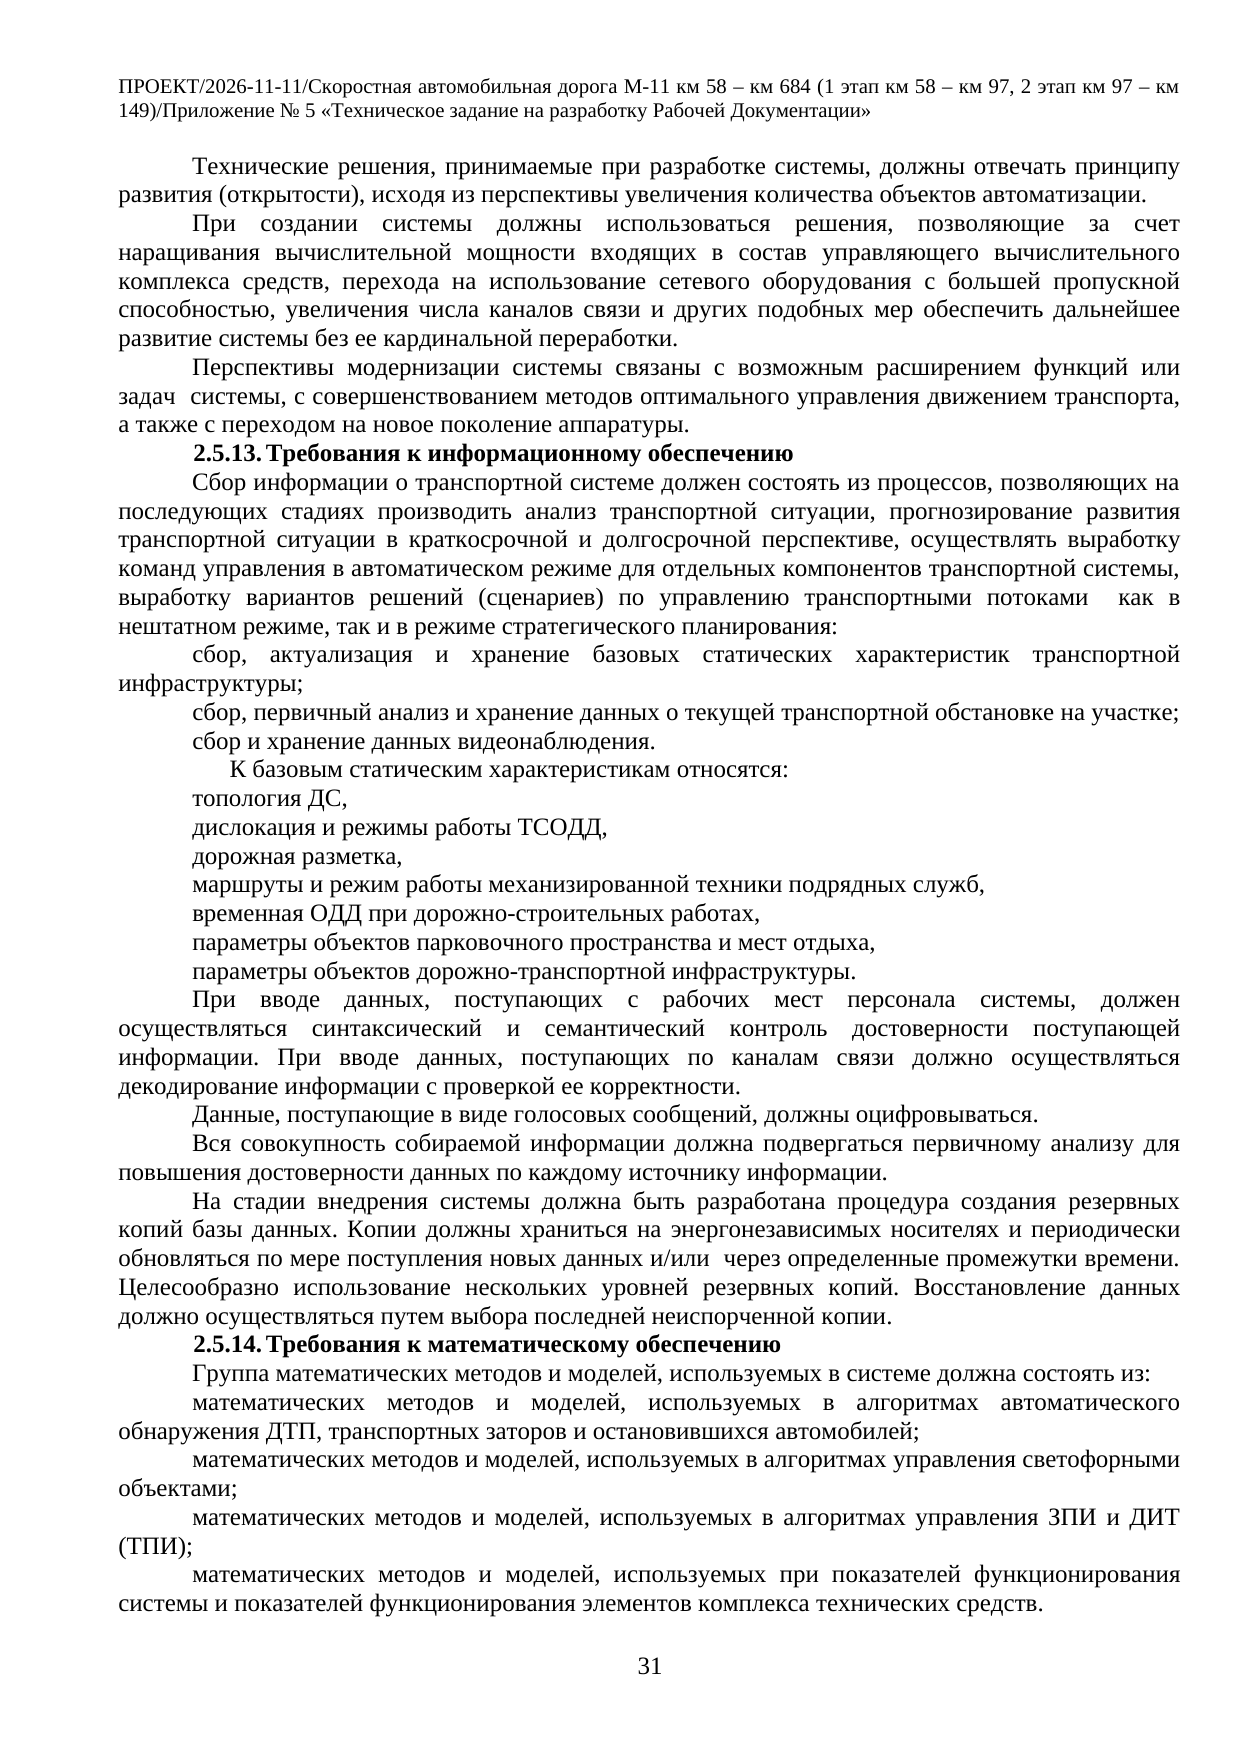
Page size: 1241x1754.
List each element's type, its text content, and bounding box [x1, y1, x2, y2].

text Группа математических методов и моделей, используемых в системе должна состоять из: [118, 1358, 1181, 1387]
text Вся совокупность собираемой информации должна подвергаться первичному анализу для повышения достоверности данных по каждому источнику информации. [118, 1128, 1181, 1186]
text математических методов и моделей, используемых в алгоритмах автоматического обнаружения ДТП, транспортных заторов и остановившихся автомобилей; [118, 1387, 1181, 1444]
text математических методов и моделей, используемых при показателей функционирования системы и показателей функционирования элементов комплекса технических средств. [118, 1559, 1181, 1617]
text Технические решения, принимаемые при разработке системы, должны отвечать принципу развития (открытости), исходя из перспективы увеличения количества объектов автоматизации. [118, 151, 1181, 208]
text топология ДС, [118, 783, 1181, 812]
text При создании системы должны использоваться решения, позволяющие за счет наращивания вычислительной мощности входящих в состав управляющего вычислительного комплекса средств, перехода на использование сетевого оборудования с большей пропускной способностью, увеличения числа каналов связи и других подобных мер обеспечить дальнейшее развитие системы без ее кардинальной переработки. [118, 208, 1181, 352]
text На стадии внедрения системы должна быть разработана процедура создания резервных копий базы данных. Копии должны храниться на энергонезависимых носителях и периодически обновляться по мере поступления новых данных и/или через определенные промежутки времени. Целесообразно использование нескольких уровней резервных копий. Восстановление данных должно осуществляться путем выбора последней неиспорченной копии. [118, 1186, 1181, 1329]
list Требования к информационному обеспечению [193, 438, 1181, 467]
text При вводе данных, поступающих с рабочих мест персонала системы, должен осуществляться синтаксический и семантический контроль достоверности поступающей информации. При вводе данных, поступающих по каналам связи должно осуществляться декодирование информации с проверкой ее корректности. [118, 984, 1181, 1099]
text дорожная разметка, [118, 841, 1181, 869]
text сбор, актуализация и хранение базовых статических характеристик транспортной инфраструктуры; [118, 639, 1181, 697]
text математических методов и моделей, используемых в алгоритмах управления ЗПИ и ДИТ (ТПИ); [118, 1502, 1181, 1559]
text математических методов и моделей, используемых в алгоритмах управления светофорными объектами; [118, 1444, 1181, 1502]
list Требования к математическому обеспечению [193, 1329, 1181, 1358]
text Сбор информации о транспортной системе должен состоять из процессов, позволяющих на последующих стадиях производить анализ транспортной ситуации, прогнозирование развития транспортной ситуации в краткосрочной и долгосрочной перспективе, осуществлять выработку команд управления в автоматическом режиме для отдельных компонентов транспортной системы, выработку вариантов решений (сценариев) по управлению транспортными потоками как в нештатном режиме, так и в режиме стратегического планирования: [118, 467, 1181, 639]
text дислокация и режимы работы ТСОДД, [118, 812, 1181, 841]
text параметры объектов парковочного пространства и мест отдыха, [118, 927, 1181, 956]
text сбор и хранение данных видеонаблюдения. [118, 726, 1181, 754]
text временная ОДД при дорожно-строительных работах, [118, 898, 1181, 927]
text Перспективы модернизации системы связаны с возможным расширением функций или задач системы, с совершенствованием методов оптимального управления движением транспорта, а также с переходом на новое поколение аппаратуры. [118, 352, 1181, 438]
text сбор, первичный анализ и хранение данных о текущей транспортной обстановке на участке; [118, 697, 1181, 726]
text Данные, поступающие в виде голосовых сообщений, должны оцифровываться. [118, 1099, 1181, 1128]
text К базовым статическим характеристикам относятся: [229, 754, 1181, 783]
text маршруты и режим работы механизированной техники подрядных служб, [118, 869, 1181, 898]
text параметры объектов дорожно-транспортной инфраструктуры. [118, 956, 1181, 984]
